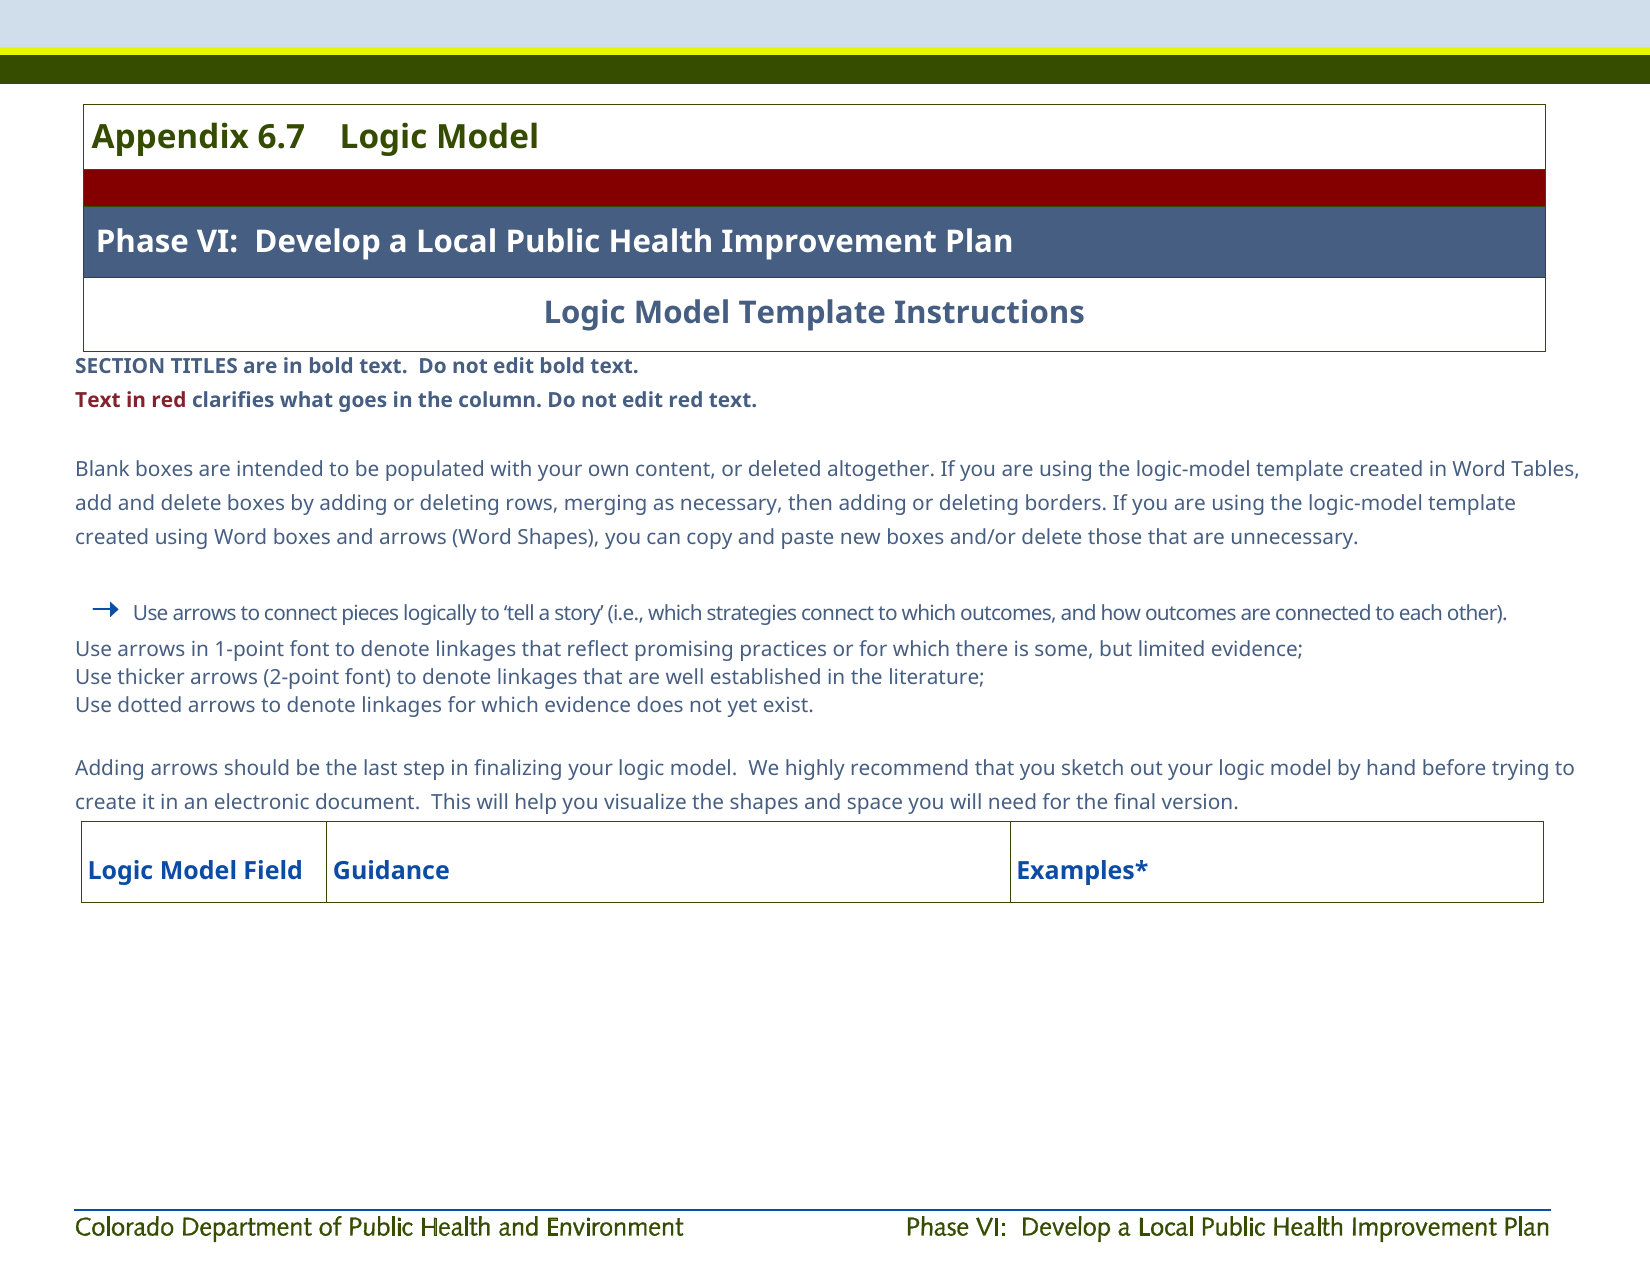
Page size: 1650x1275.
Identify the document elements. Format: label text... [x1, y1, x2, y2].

table_cell Logic Model Template Instructions [84, 278, 1545, 351]
table_cell [84, 170, 1545, 206]
text Text in red clarifies what goes in the column. Do not edit red text. [75, 386, 1590, 414]
text Use arrows in 1-point font to denote linkages that reflect promising practices or for which there is some, but limited evidence; [75, 634, 1590, 662]
table_header Appendix 6.7 Logic Model [84, 105, 1545, 169]
text Use dotted arrows to denote linkages for which evidence does not yet exist. [75, 691, 1590, 719]
table_header Guidance [327, 822, 1010, 902]
text Use arrows to connect pieces logically to ‘tell a story’ (i.e., which strategies connect to which outcomes, and how outcomes are connected to each other). [75, 590, 1590, 634]
text Use thicker arrows (2-point font) to denote linkages that are well established in the literature; [75, 662, 1590, 691]
table_cell Phase VI: Develop a Local Public Health Improvement Plan [84, 207, 1545, 277]
table_header Examples* [1011, 822, 1543, 902]
text Adding arrows should be the last step in finalizing your logic model. We highly recommend that you sketch out your logic model by hand before trying to create it in an electronic document. This will help you visualize the shapes and space you will need for the final version. [75, 753, 1590, 816]
table_header Logic Model Field [82, 822, 326, 902]
text Blank boxes are intended to be populated with your own content, or deleted altogether. If you are using the logic-model template created in Word Tables, add and delete boxes by adding or deleting rows, merging as necessary, then adding or deleting borders. If you are using the logic-model template created using Word boxes and arrows (Word Shapes), you can copy and paste new boxes and/or delete those that are unnecessary. [75, 454, 1590, 550]
text SECTION TITLES are in bold text. Do not edit bold text. [75, 352, 1590, 380]
